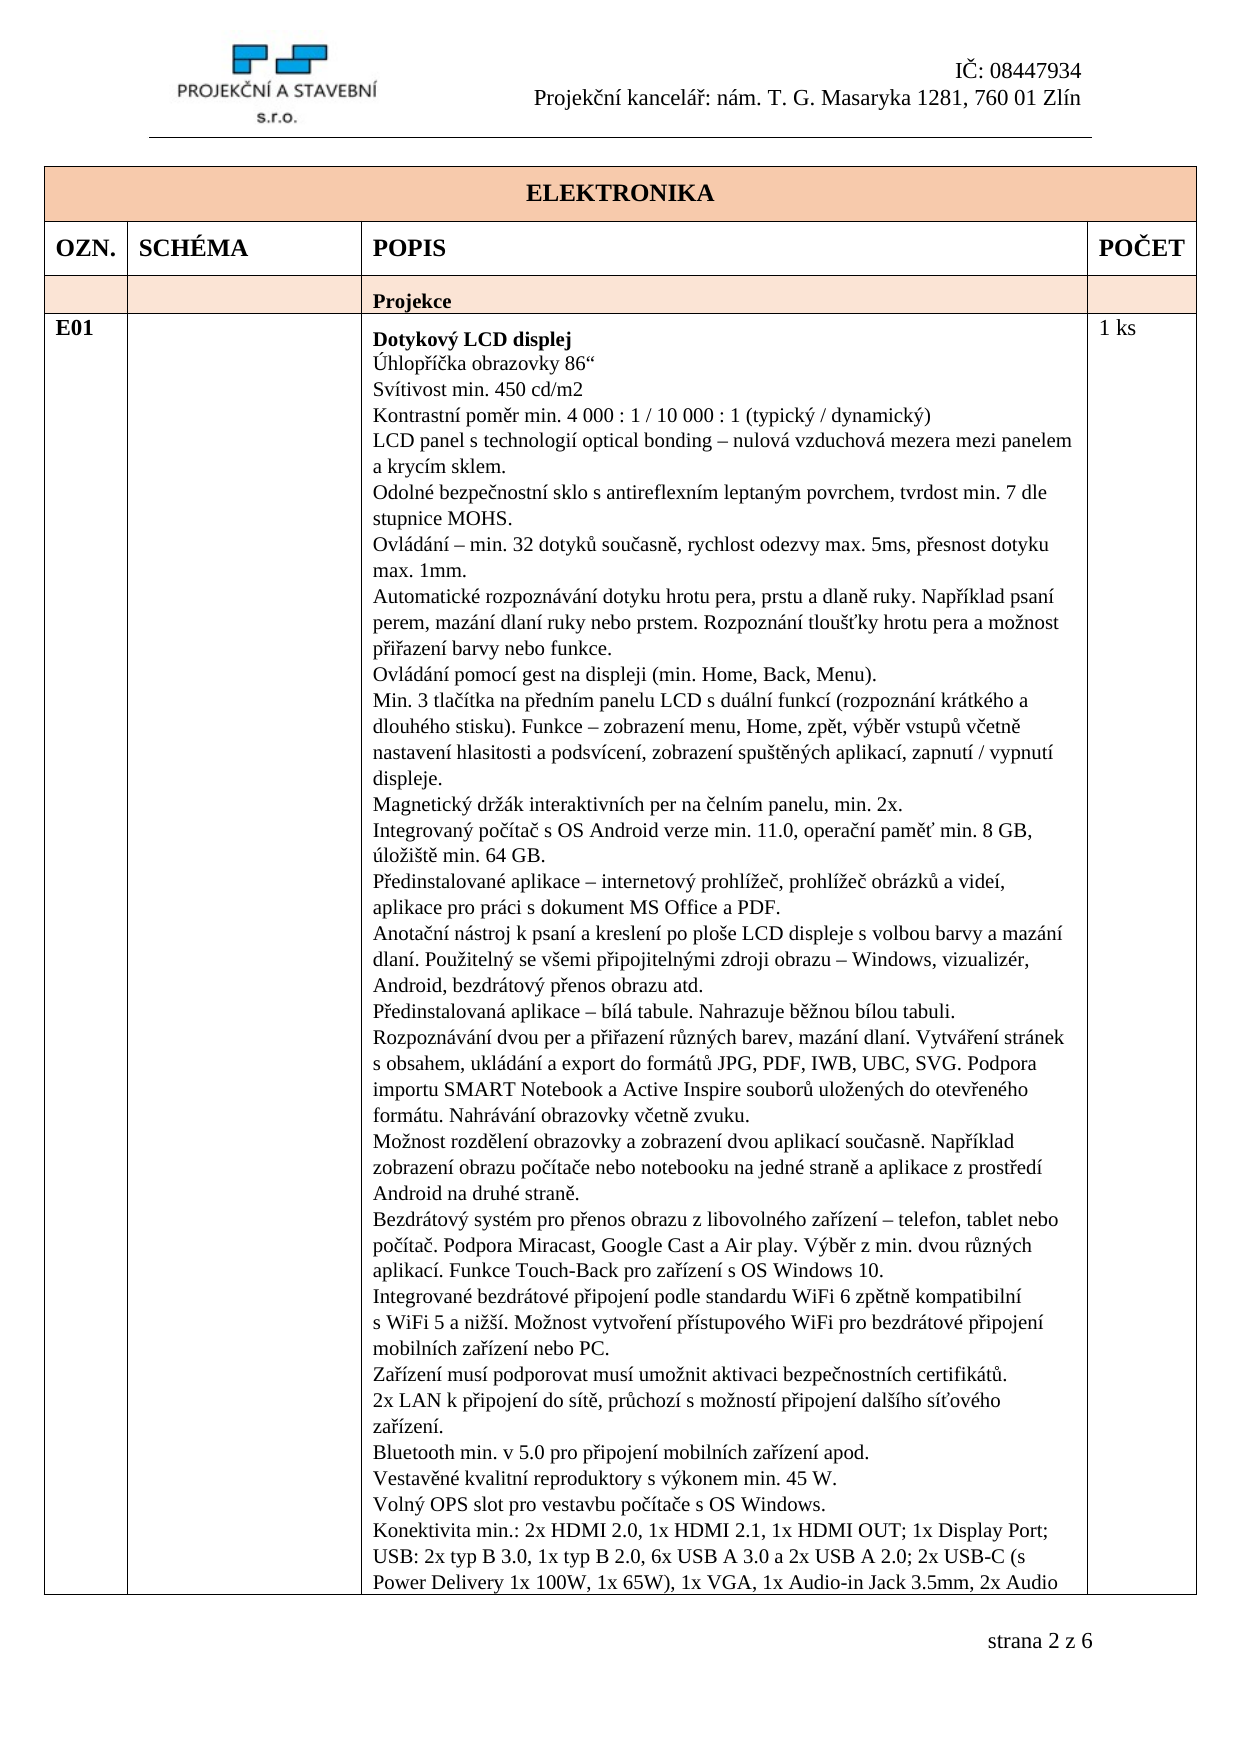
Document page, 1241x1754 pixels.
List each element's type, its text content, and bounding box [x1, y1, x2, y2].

table_header ELEKTRONIKA [45, 167, 1196, 221]
table_cell 1 ks [1088, 314, 1196, 1594]
picture [159, 30, 389, 135]
table_cell OZN. [45, 222, 127, 275]
table_cell [128, 276, 361, 313]
table_cell [1088, 276, 1196, 313]
table_cell Projekce [362, 276, 1087, 313]
table_cell [128, 314, 361, 1594]
table_cell E01 [45, 314, 127, 1594]
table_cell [362, 314, 1087, 1594]
table_cell POPIS [362, 222, 1087, 275]
table_cell SCHÉMA [128, 222, 361, 275]
table_cell POČET [1088, 222, 1196, 275]
table_cell [45, 276, 127, 313]
